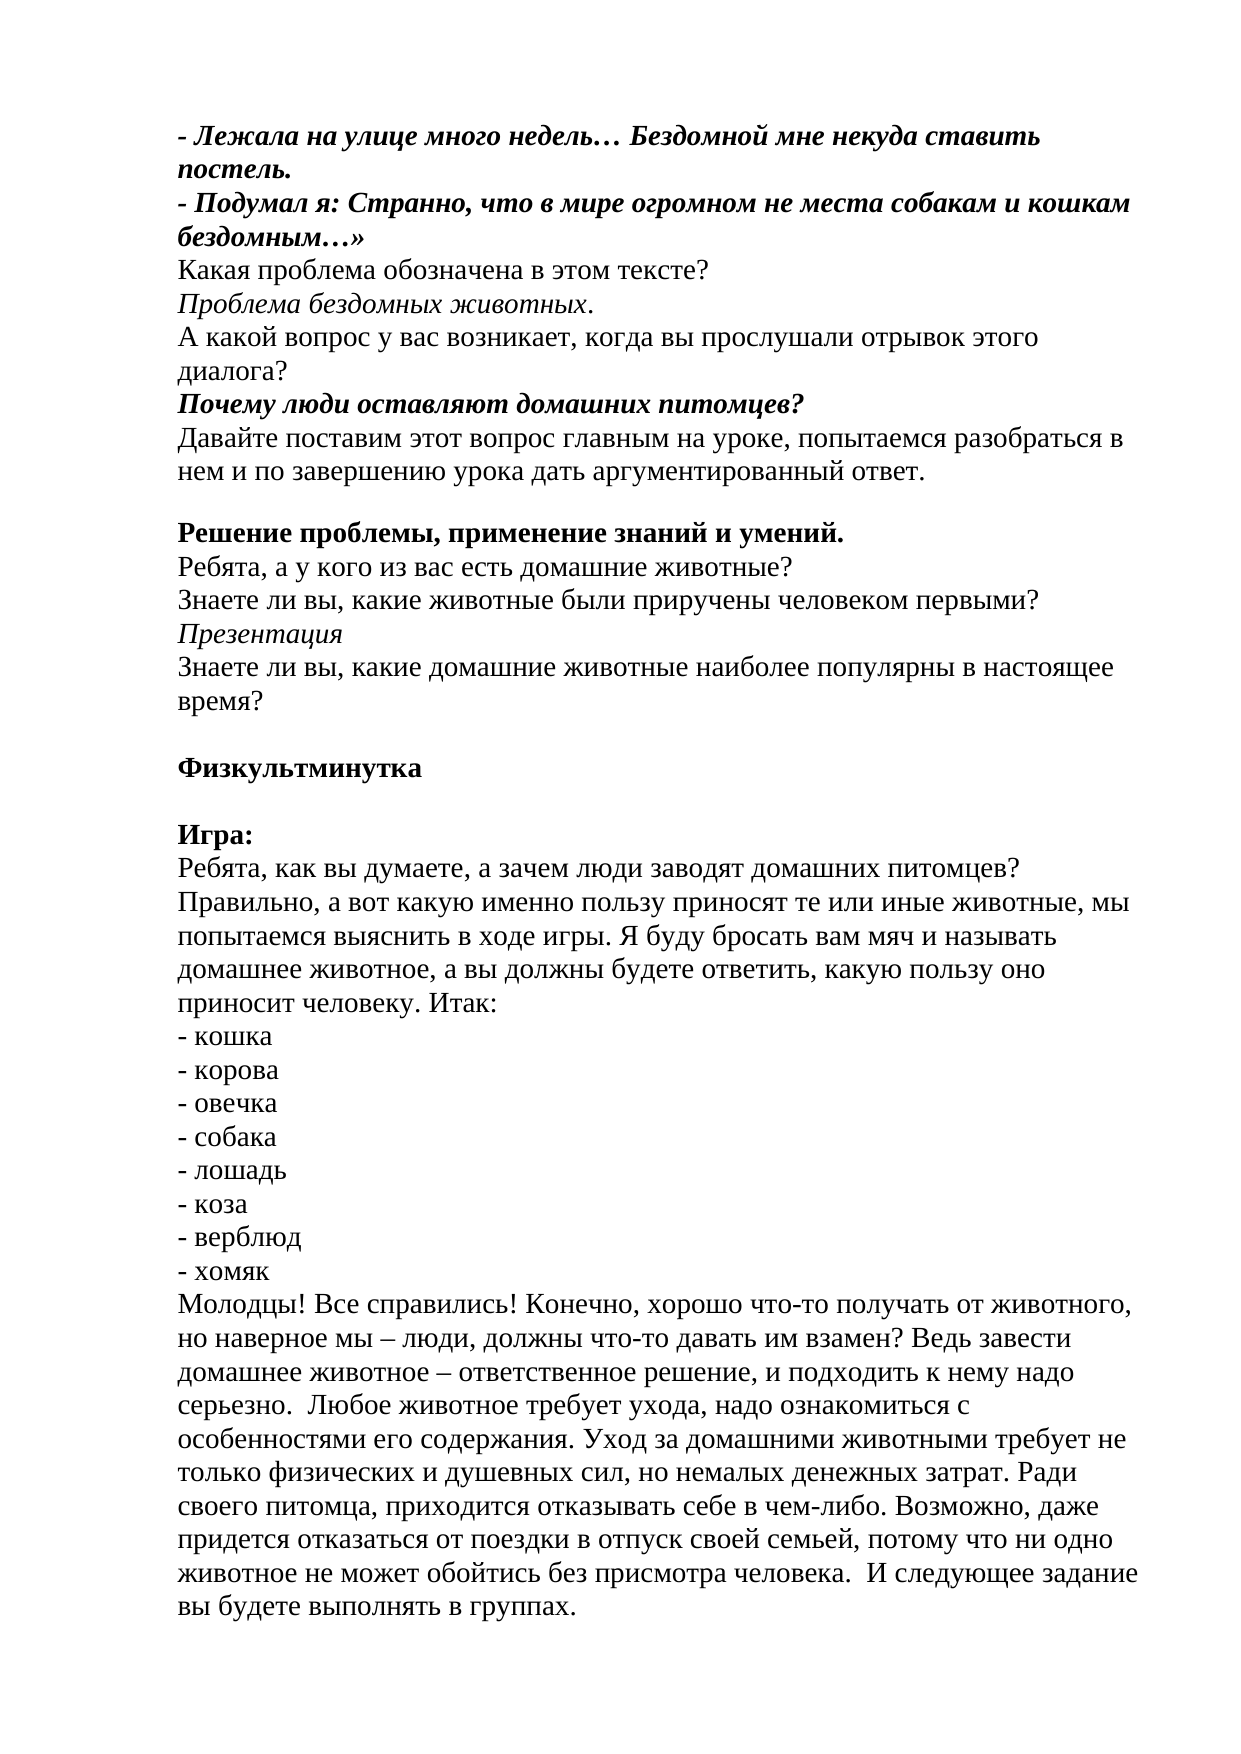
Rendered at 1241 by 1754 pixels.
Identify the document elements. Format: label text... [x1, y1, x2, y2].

text Проблема бездомных животных. [177, 286, 1152, 319]
text Знаете ли вы, какие животные были приручены человеком первыми? [177, 582, 1152, 616]
text - корова [177, 1052, 1152, 1085]
text Ребята, как вы думаете, а зачем люди заводят домашних питомцев? [177, 851, 1152, 884]
text Какая проблема обозначена в этом тексте? [177, 252, 1152, 286]
text Решение проблемы, применение знаний и умений. [177, 515, 1152, 549]
text Правильно, а вот какую именно пользу приносят те или иные животные, мы попытаемся выяснить в ходе игры. Я буду бросать вам мяч и называть домашнее животное, а вы должны будете ответить, какую пользу оно приносит человеку. Итак: [177, 884, 1152, 1018]
text Знаете ли вы, какие домашние животные наиболее популярны в настоящее время? [177, 649, 1152, 716]
text - верблюд [177, 1219, 1152, 1253]
text - овечка [177, 1085, 1152, 1119]
text Почему люди оставляют домашних питомцев? [177, 386, 1152, 420]
text Презентация [177, 616, 1152, 649]
text Игра: [177, 817, 1152, 851]
text - собака [177, 1119, 1152, 1152]
text А какой вопрос у вас возникает, когда вы прослушали отрывок этого диалога? [177, 319, 1152, 386]
text Давайте поставим этот вопрос главным на уроке, попытаемся разобраться в нем и по завершению урока дать аргументированный ответ. [177, 420, 1152, 487]
text - Лежала на улице много недель… Бездомной мне некуда ставить постель. [177, 118, 1152, 185]
text Молодцы! Все справились! Конечно, хорошо что-то получать от животного, но наверное мы – люди, должны что-то давать им взамен? Ведь завести домашнее животное – ответственное решение, и подходить к нему надо серьезно. Любое животное требует ухода, надо ознакомиться с особенностями его содержания. Уход за домашними животными требует не только физических и душевных сил, но немалых денежных затрат. Ради своего питомца, приходится отказывать себе в чем-либо. Возможно, даже придется отказаться от поездки в отпуск своей семьей, потому что ни одно животное не может обойтись без присмотра человека. И следующее задание вы будете выполнять в группах. [177, 1287, 1152, 1622]
text - хомяк [177, 1253, 1152, 1287]
text Физкультминутка [177, 750, 1152, 783]
text - лошадь [177, 1152, 1152, 1186]
text - кошка [177, 1018, 1152, 1052]
text - Подумал я: Странно, что в мире огромном не места собакам и кошкам бездомным…» [177, 185, 1152, 252]
text Ребята, а у кого из вас есть домашние животные? [177, 549, 1152, 582]
text - коза [177, 1186, 1152, 1219]
